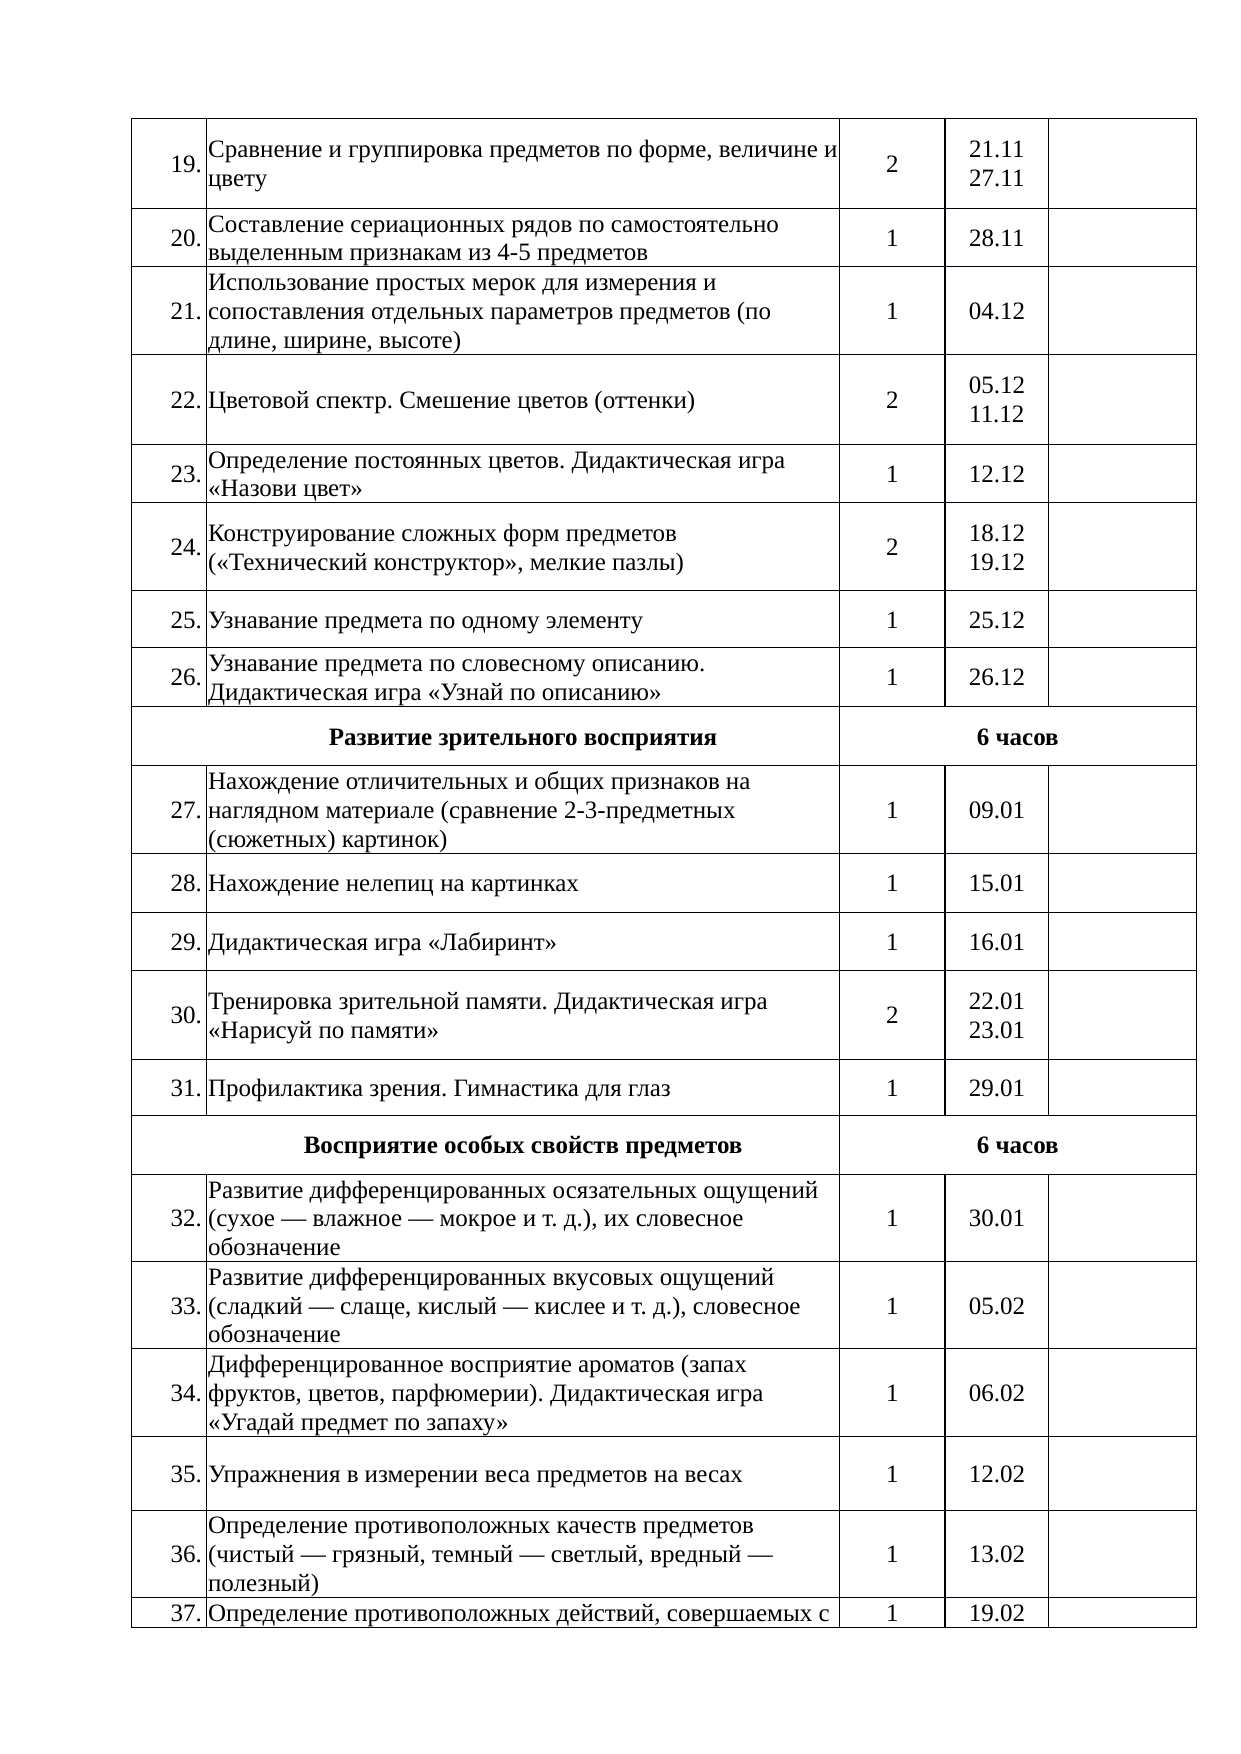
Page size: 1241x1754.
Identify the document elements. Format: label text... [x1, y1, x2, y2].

table_cell 21.11 27.11 [946, 119, 1048, 208]
table_cell [132, 1598, 206, 1627]
table_cell Цветовой спектр. Смешение цветов (оттенки) [207, 355, 839, 444]
table_cell Развитие дифференцированных вкусовых ощущений (сладкий — слаще, кислый — кислее и т. д.), словесное обозначение [207, 1262, 839, 1348]
table_cell Нахождение нелепиц на картинках [207, 854, 839, 912]
table_cell Упражнения в измерении веса предметов на весах [207, 1437, 839, 1509]
table_cell [1049, 648, 1196, 706]
table_cell [1049, 591, 1196, 647]
table_cell Тренировка зрительной памяти. Дидактическая игра «Нарисуй по памяти» [207, 971, 839, 1059]
table_cell [1049, 355, 1196, 444]
table_cell [1049, 1437, 1196, 1509]
table_cell [1049, 1349, 1196, 1436]
table_cell 2 [840, 119, 944, 208]
table_cell 1 [840, 1511, 944, 1597]
table_cell Восприятие особых свойств предметов [132, 1116, 839, 1174]
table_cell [207, 1598, 839, 1627]
table_cell 2 [840, 971, 944, 1059]
table_cell 1 [840, 854, 944, 912]
table_cell [132, 648, 206, 706]
table_cell Узнавание предмета по словесному описанию. Дидактическая игра «Узнай по описанию» [207, 648, 839, 706]
table_cell [1049, 1175, 1196, 1261]
table_cell 29.01 [946, 1060, 1048, 1115]
table_cell 6 часов [840, 1116, 1196, 1174]
table_cell 06.02 [946, 1349, 1048, 1436]
table_cell 05.02 [946, 1262, 1048, 1348]
table_cell 04.12 [946, 267, 1048, 353]
table_cell Конструирование сложных форм предметов («Технический конструктор», мелкие пазлы) [207, 503, 839, 590]
table_cell [1049, 1598, 1196, 1627]
table_cell 1 [840, 913, 944, 970]
table_cell Сравнение и группировка предметов по форме, величине и цвету [207, 119, 839, 208]
table_cell [132, 766, 206, 853]
table_cell Составление сериационных рядов по самостоятельно выделенным признакам из 4-5 предметов [207, 209, 839, 266]
table_cell 6 часов [840, 707, 1196, 765]
table_cell Использование простых мерок для измерения и сопоставления отдельных параметров предметов (по длине, ширине, высоте) [207, 267, 839, 353]
table_cell [132, 503, 206, 590]
table_cell [132, 209, 206, 266]
table_cell [132, 1262, 206, 1348]
table_cell 1 [840, 1262, 944, 1348]
table_cell 1 [840, 1060, 944, 1115]
table_cell 26.12 [946, 648, 1048, 706]
table_cell 22.01 23.01 [946, 971, 1048, 1059]
table_cell 1 [840, 766, 944, 853]
table_cell 2 [840, 355, 944, 444]
table_cell Определение противоположных качеств предметов (чистый — грязный, темный — светлый, вредный — полезный) [207, 1511, 839, 1597]
table_cell [1049, 854, 1196, 912]
table_cell 1 [840, 209, 944, 266]
table_cell 2 [840, 503, 944, 590]
table_cell Дифференцированное восприятие ароматов (запах фруктов, цветов, парфюмерии). Дидактическая игра «Угадай предмет по запаху» [207, 1349, 839, 1436]
table_cell [1049, 119, 1196, 208]
table_cell [132, 1175, 206, 1261]
table_cell 28.11 [946, 209, 1048, 266]
table_cell Нахождение отличительных и общих признаков на наглядном материале (сравнение 2-3-предметных (сюжетных) картинок) [207, 766, 839, 853]
table_cell [132, 355, 206, 444]
table_cell 30.01 [946, 1175, 1048, 1261]
table_cell 19.02 [946, 1598, 1048, 1627]
table_cell [132, 1437, 206, 1509]
table_cell [1049, 971, 1196, 1059]
table_cell Дидактическая игра «Лабиринт» [207, 913, 839, 970]
table_cell 1 [840, 1598, 944, 1627]
table_cell [1049, 209, 1196, 266]
table_cell [1049, 766, 1196, 853]
table_cell Определение постоянных цветов. Дидактическая игра «Назови цвет» [207, 445, 839, 502]
table_cell [132, 267, 206, 353]
table_cell [132, 591, 206, 647]
table_cell [1049, 1060, 1196, 1115]
table_cell [132, 445, 206, 502]
table_cell [1049, 913, 1196, 970]
table_cell 18.12 19.12 [946, 503, 1048, 590]
table_cell 1 [840, 591, 944, 647]
table_cell 1 [840, 1175, 944, 1261]
table_cell 12.02 [946, 1437, 1048, 1509]
table_cell 1 [840, 445, 944, 502]
table_cell 1 [840, 648, 944, 706]
table_cell 05.12 11.12 [946, 355, 1048, 444]
table_cell 1 [840, 1437, 944, 1509]
table_cell [132, 1511, 206, 1597]
table_cell Узнавание предмета по одному элементу [207, 591, 839, 647]
table_cell Развитие зрительного восприятия [132, 707, 839, 765]
table_cell 09.01 [946, 766, 1048, 853]
table_cell Развитие дифференцированных осязательных ощущений (сухое — влажное — мокрое и т. д.), их словесное обозначение [207, 1175, 839, 1261]
table_cell 13.02 [946, 1511, 1048, 1597]
table_cell [1049, 267, 1196, 353]
table_cell 25.12 [946, 591, 1048, 647]
table_cell [132, 1349, 206, 1436]
table_cell [1049, 445, 1196, 502]
table_cell 15.01 [946, 854, 1048, 912]
table_cell [132, 854, 206, 912]
table_cell [132, 1060, 206, 1115]
table_cell [1049, 1262, 1196, 1348]
table_cell Профилактика зрения. Гимнастика для глаз [207, 1060, 839, 1115]
table_cell [1049, 1511, 1196, 1597]
table_cell 12.12 [946, 445, 1048, 502]
table_cell 1 [840, 1349, 944, 1436]
table_cell [1049, 503, 1196, 590]
table_cell [132, 913, 206, 970]
table_cell [132, 971, 206, 1059]
table_cell 1 [840, 267, 944, 353]
table_cell 16.01 [946, 913, 1048, 970]
table_cell [132, 119, 206, 208]
